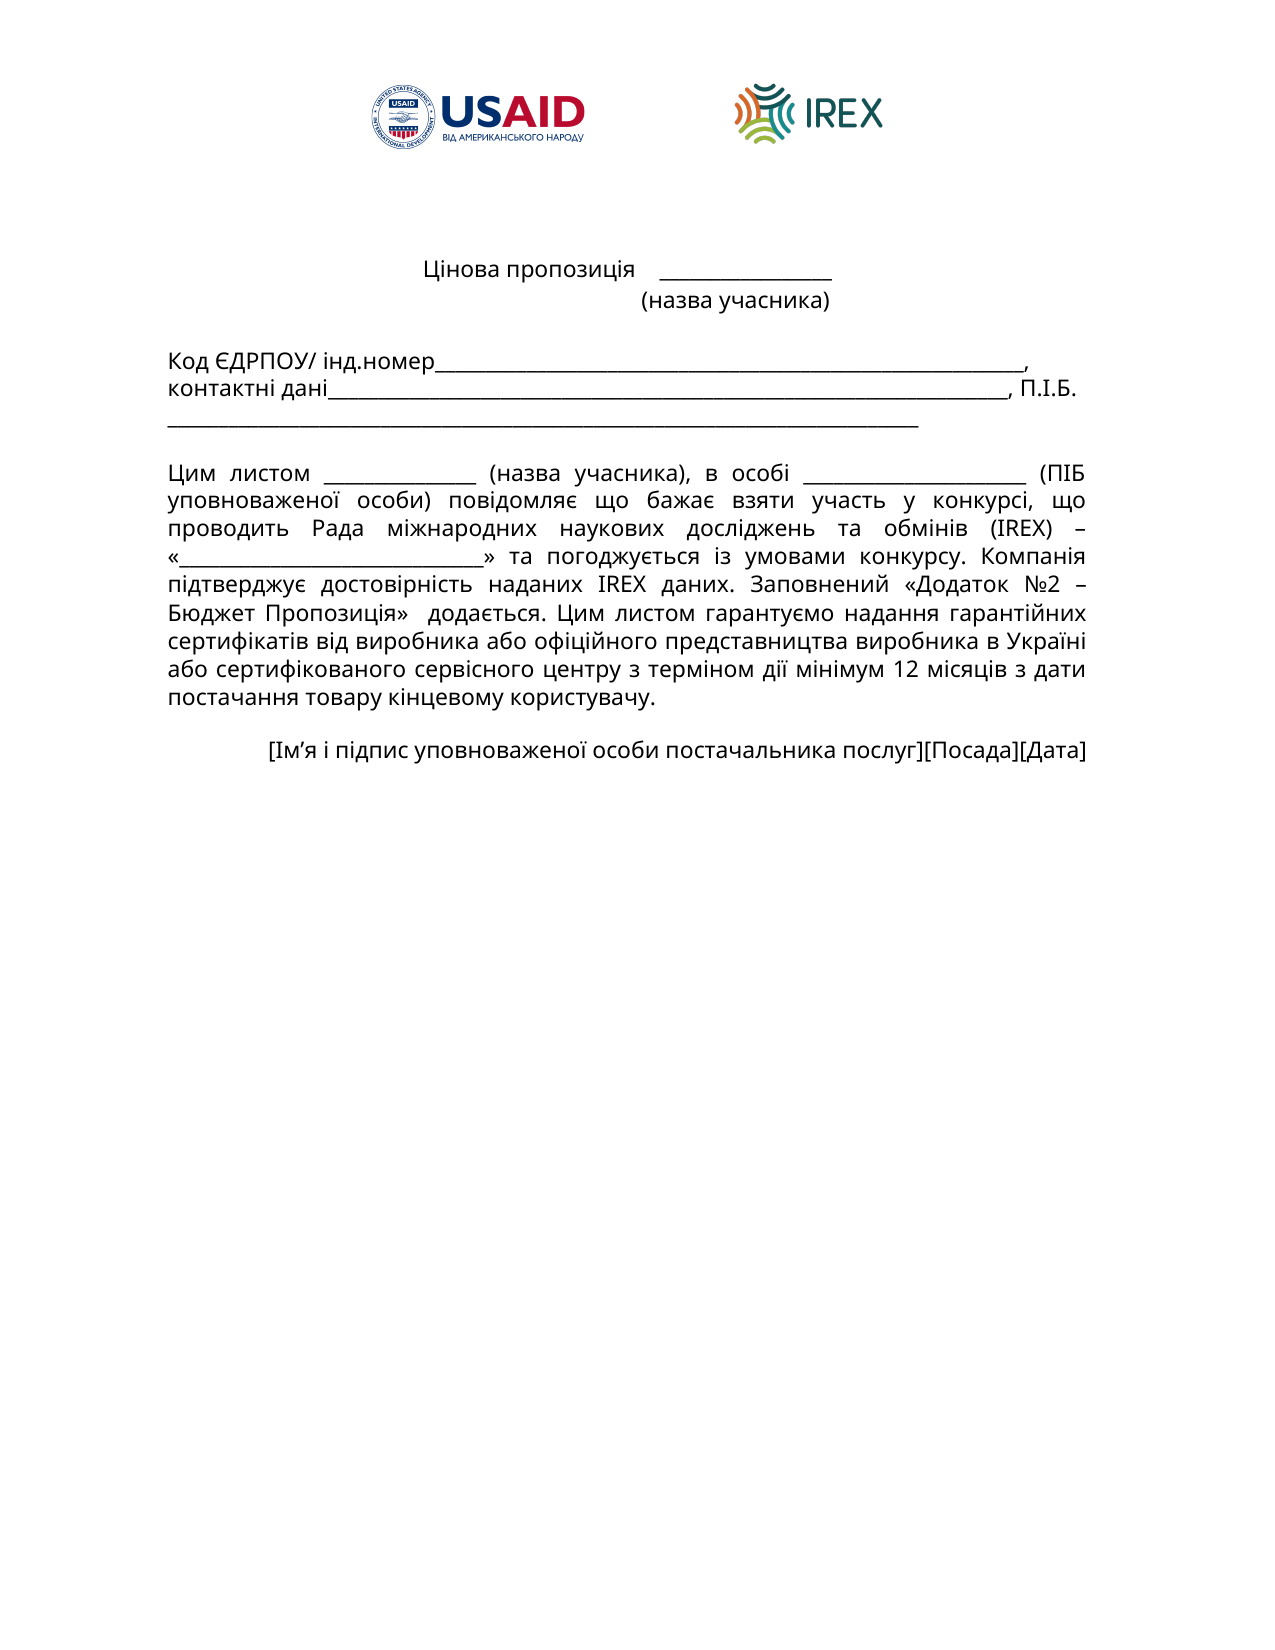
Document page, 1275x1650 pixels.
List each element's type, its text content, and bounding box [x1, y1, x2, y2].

text Код ЄДРПОУ/ інд.номер__________________________________________________________, контактні дані___________________________________________________________________, П.І.Б. __________________________________________________________________________ [167, 347, 1087, 431]
text (назва учасника) [617, 284, 1087, 315]
text Цінова пропозиція _________________ [167, 253, 1087, 284]
text [Ім’я і підпис уповноваженої особи постачальника послуг][Посада][Дата] [167, 712, 1087, 792]
picture [720, 69, 897, 158]
picture [341, 65, 615, 172]
text Цим листом _______________ (назва учасника), в особі ______________________ (ПІБ уповноваженої особи) повідомляє що бажає взяти участь у конкурсі, що проводить Рада міжнародних наукових досліджень та обмінів (IREX) – «______________________________» та погоджується із умовами конкурсу. Компанія підтверджує достовірність наданих IREX даних. Заповнений «Додаток №2 – Бюджет Пропозиція» додається. Цим листом гарантуємо надання гарантійних сертифікатів від виробника або офіційного представництва виробника в Україні або сертифікованого сервісного центру з терміном дії мінімум 12 місяців з дати постачання товару кінцевому користувачу. [167, 459, 1087, 712]
